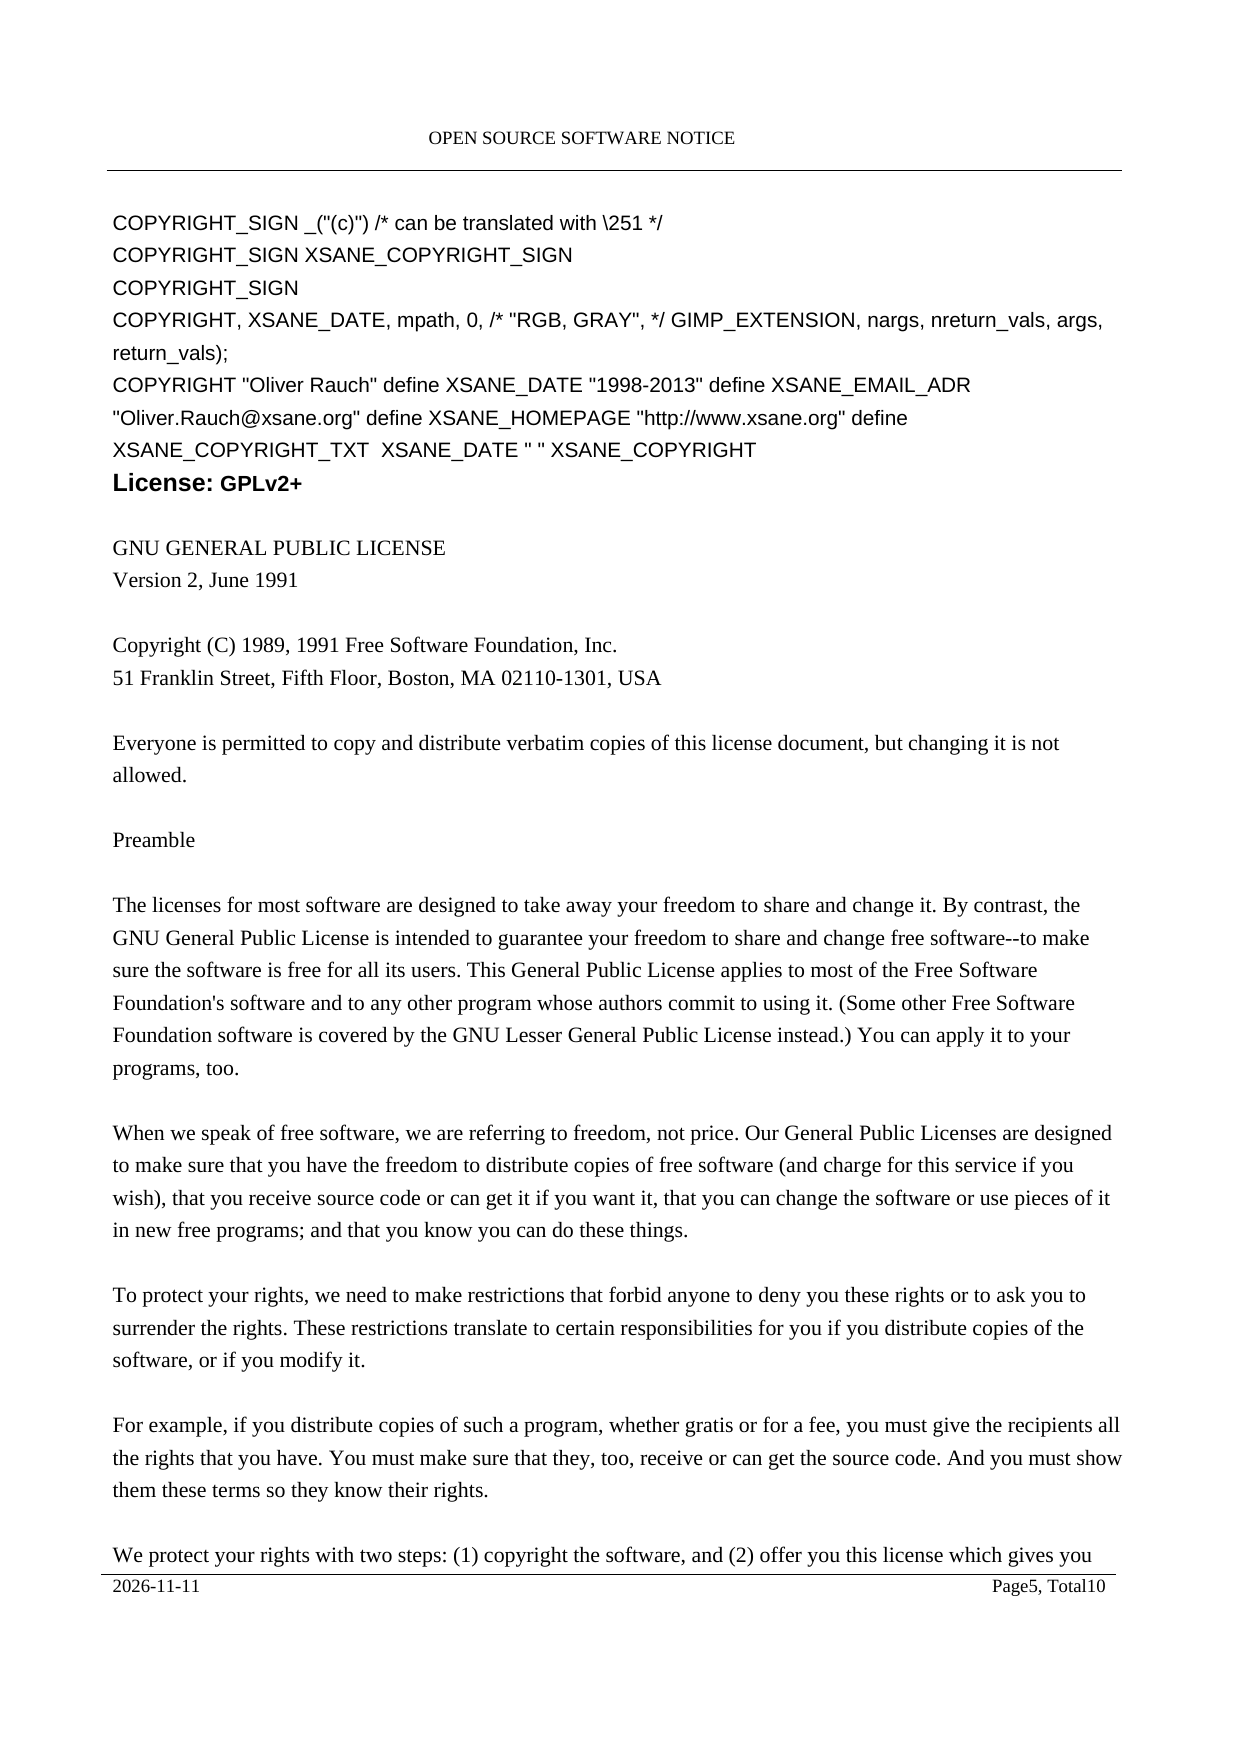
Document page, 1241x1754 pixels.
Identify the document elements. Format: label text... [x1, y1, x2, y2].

text COPYRIGHT, XSANE_DATE, mpath, 0, /* "RGB, GRAY", */ GIMP_EXTENSION, nargs, nreturn_vals, args, return_vals); [112, 304, 1128, 369]
text COPYRIGHT_SIGN XSANE_COPYRIGHT_SIGN [112, 239, 1128, 271]
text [112, 466, 1128, 1571]
text COPYRIGHT_SIGN [112, 271, 1128, 304]
text COPYRIGHT "Oliver Rauch" define XSANE_DATE "1998-2013" define XSANE_EMAIL_ADR "Oliver.Rauch@xsane.org" define XSANE_HOMEPAGE "http://www.xsane.org" define XSANE_COPYRIGHT_TXT XSANE_DATE " " XSANE_COPYRIGHT [112, 369, 1128, 466]
text COPYRIGHT_SIGN _("(c)") /* can be translated with \251 */ [112, 206, 1128, 239]
